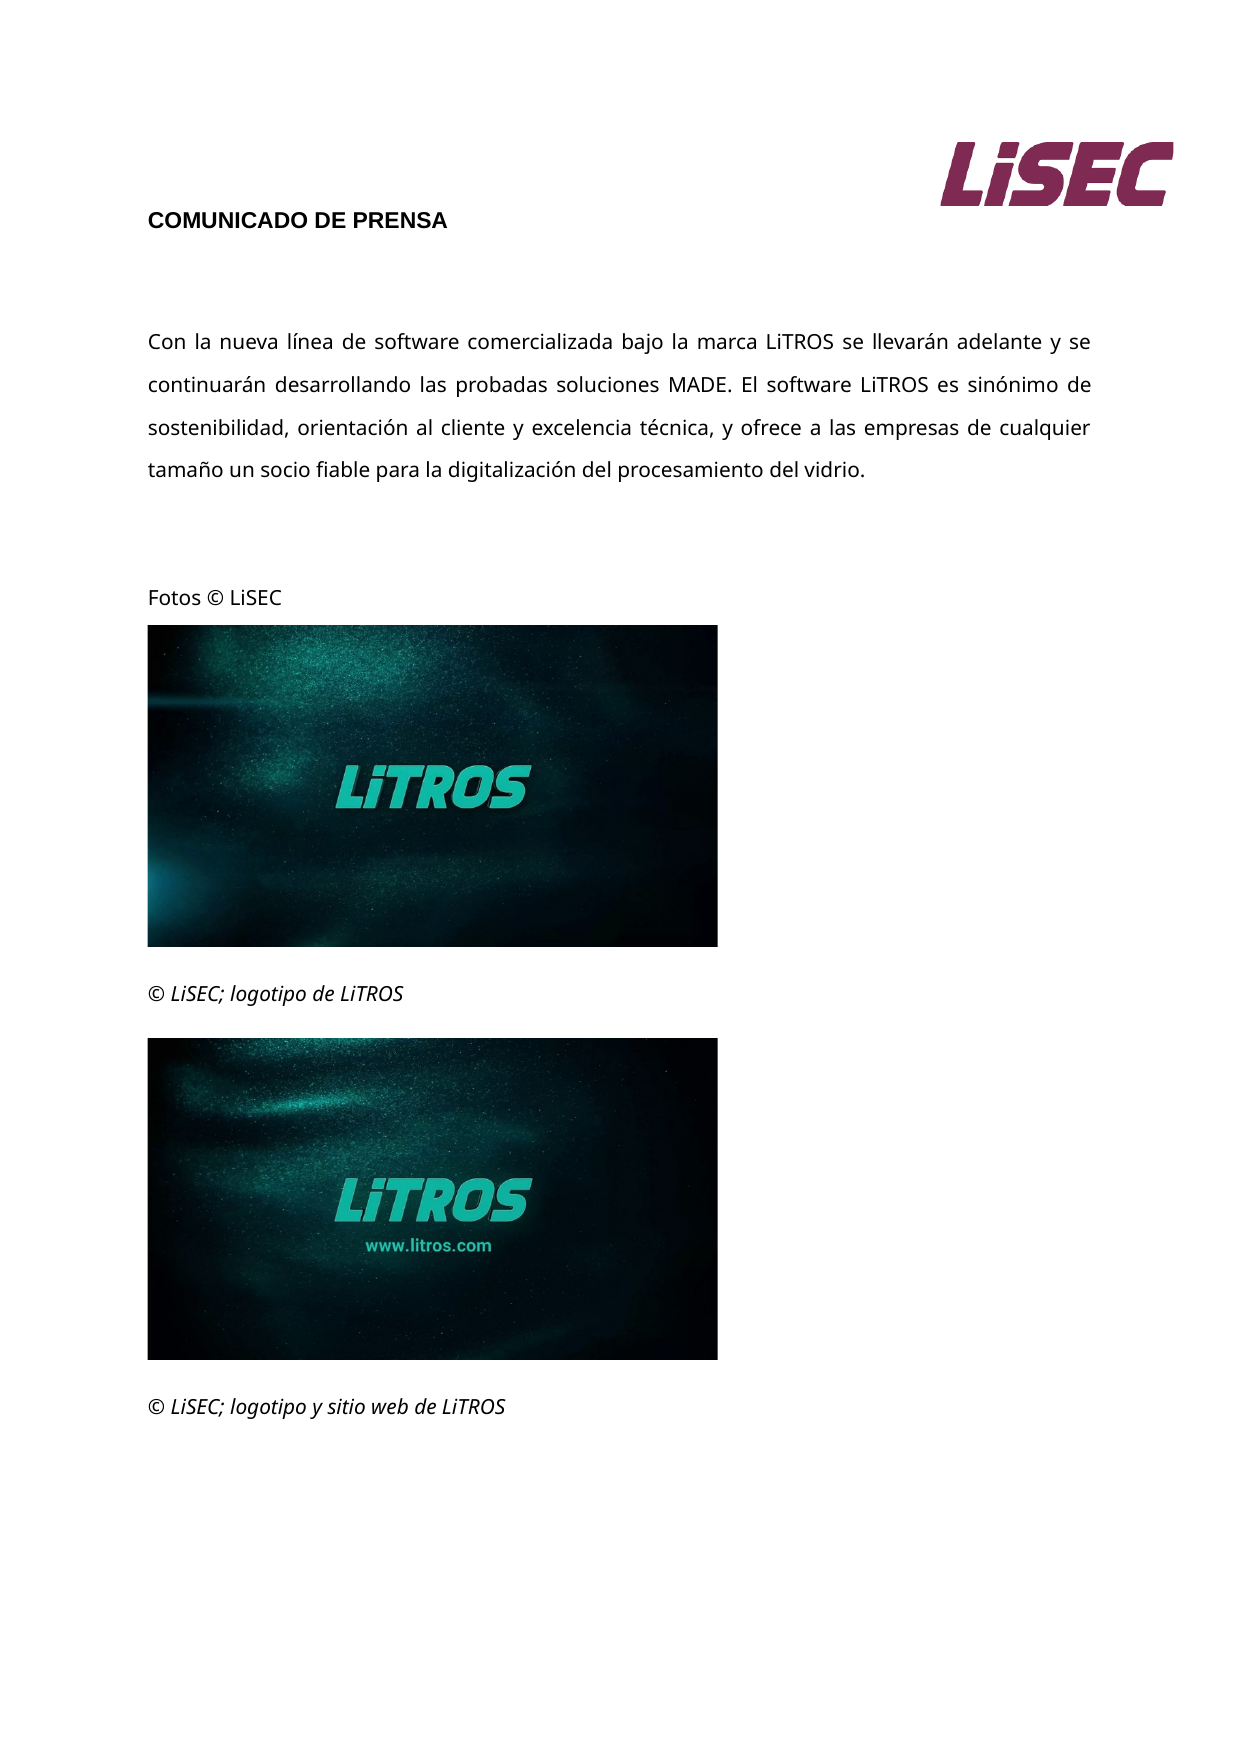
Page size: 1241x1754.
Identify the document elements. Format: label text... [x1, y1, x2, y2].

picture [147, 625, 718, 947]
text © LiSEC; logotipo de LiTROS [148, 979, 1093, 1007]
text Con la nueva línea de software comercializada bajo la marca LiTROS se llevarán adelante y se continuarán desarrollando las probadas soluciones MADE. El software LiTROS es sinónimo de sostenibilidad, orientación al cliente y excelencia técnica, y ofrece a las empresas de cualquier tamaño un socio fiable para la digitalización del procesamiento del vidrio. [148, 327, 1093, 484]
picture [939, 142, 1173, 205]
text © LiSEC; logotipo y sitio web de LiTROS [148, 1392, 1093, 1420]
picture [147, 1038, 718, 1360]
text Fotos © LiSEC [148, 583, 1093, 611]
